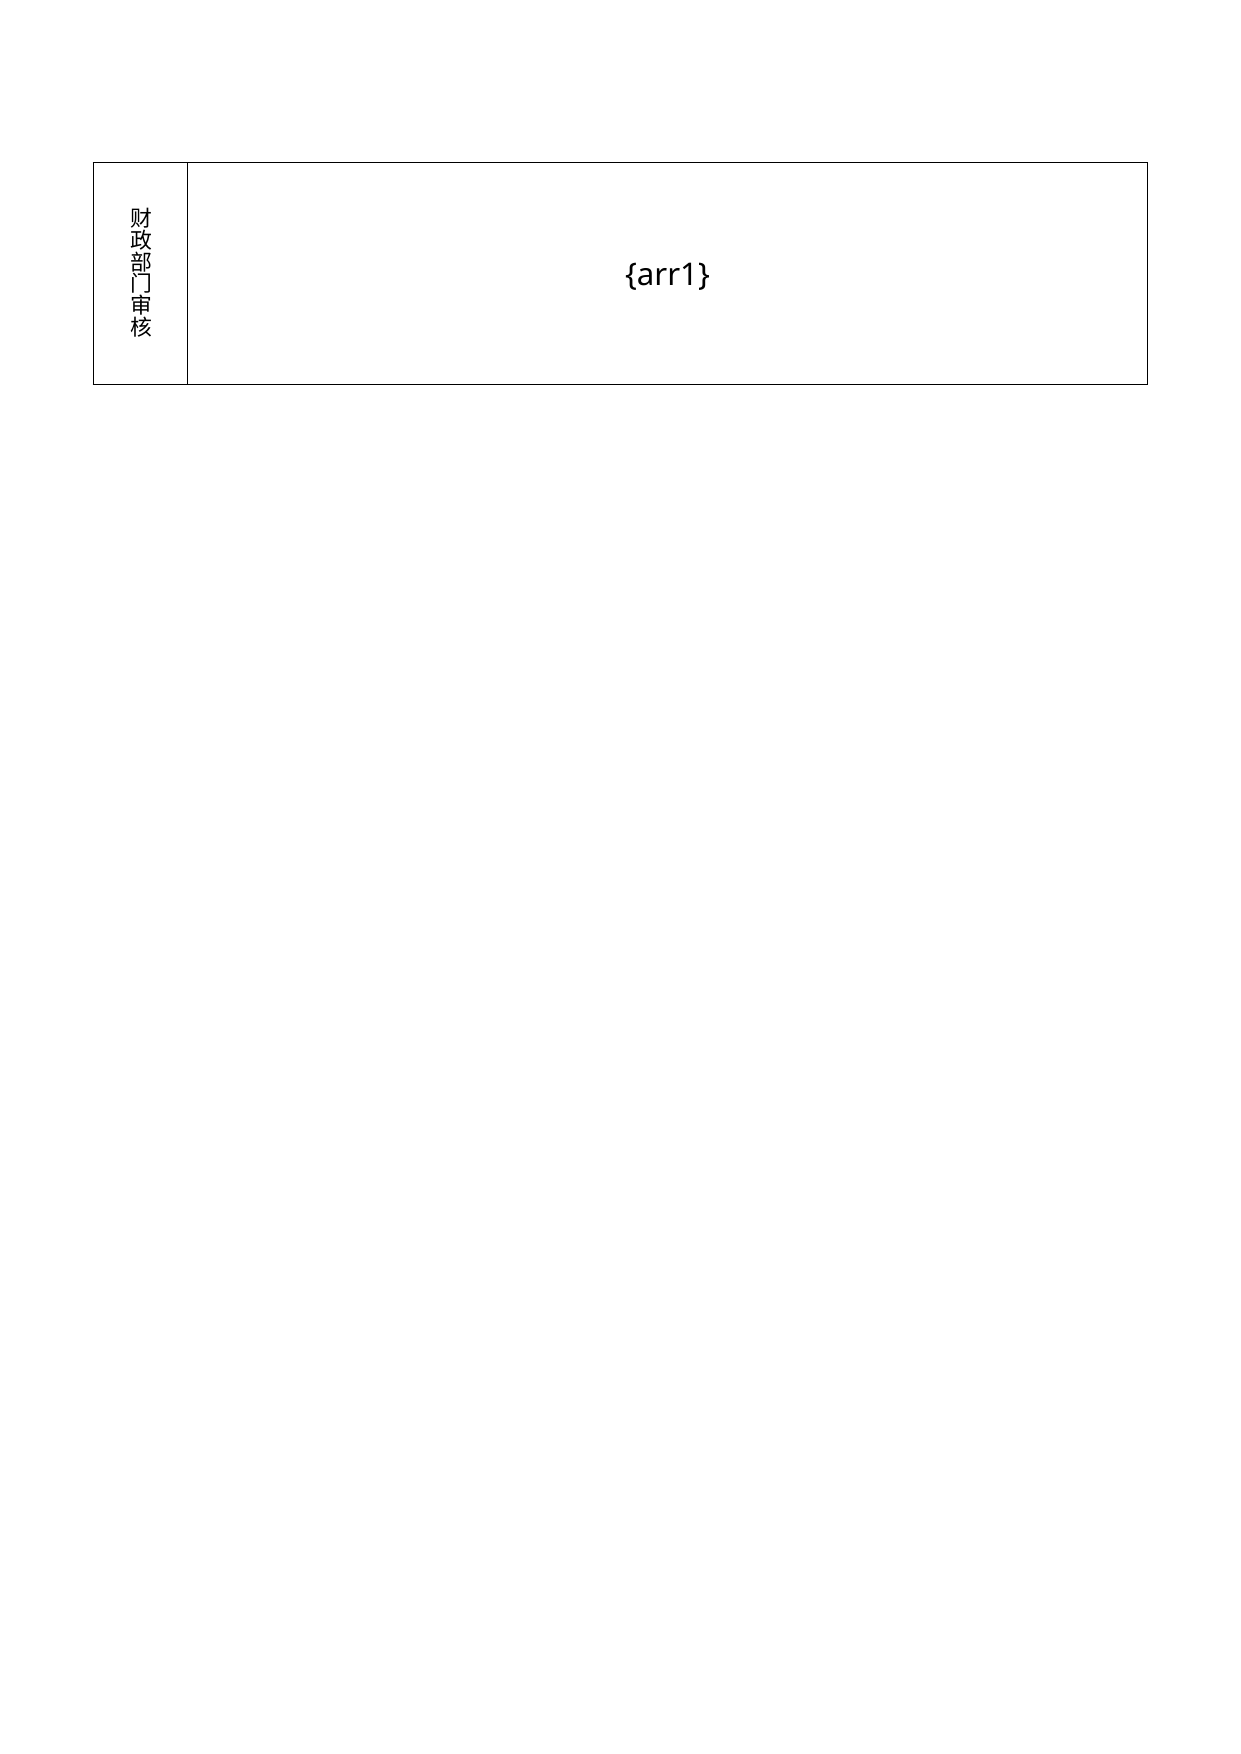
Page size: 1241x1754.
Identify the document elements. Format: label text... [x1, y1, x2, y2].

table_cell {arr1} [188, 163, 1147, 384]
table_cell 财政部门审核 [94, 163, 187, 384]
